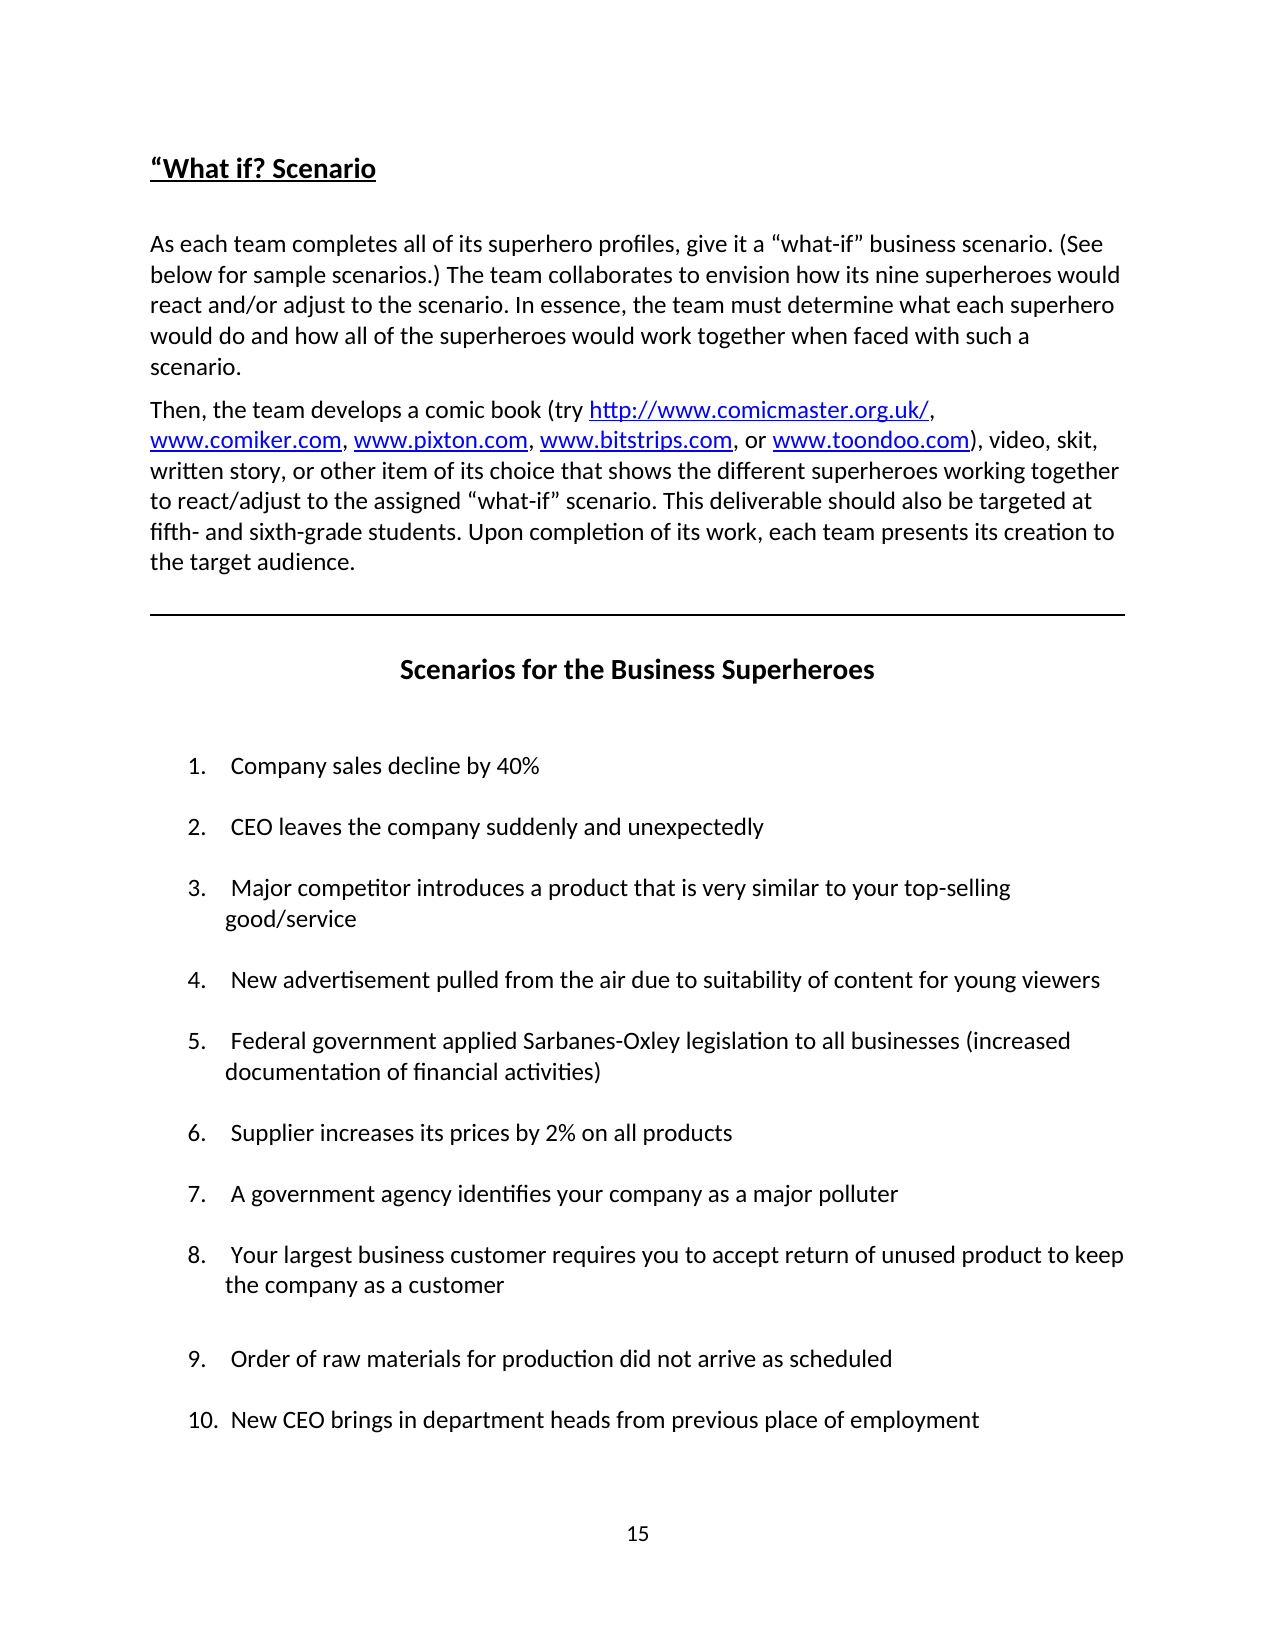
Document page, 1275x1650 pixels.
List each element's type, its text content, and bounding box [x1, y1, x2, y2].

text As each team completes all of its superhero profiles, give it a “what-if” business scenario. (See below for sample scenarios.) The team collaborates to envision how its nine superheroes would react and/or adjust to the scenario. In essence, the team must determine what each superhero would do and how all of the superheroes would work together when faced with such a scenario. [150, 229, 1125, 381]
list Supplier increases its prices by 2% on all products [187, 1117, 1125, 1147]
text Scenarios for the Business Superheroes [150, 651, 1125, 687]
list Major competitor introduces a product that is very similar to your top-selling good/service [187, 873, 1125, 934]
list New CEO brings in department heads from previous place of employment [187, 1404, 1125, 1434]
list Your largest business customer requires you to accept return of unused product to keep the company as a customer [187, 1239, 1125, 1300]
list Company sales decline by 40% [187, 751, 1125, 781]
list CEO leaves the company suddenly and unexpectedly [187, 812, 1125, 842]
text “What if? Scenario [150, 150, 1125, 186]
list A government agency identifies your company as a major polluter [187, 1178, 1125, 1208]
list New advertisement pulled from the air due to suitability of content for young viewers [187, 964, 1125, 995]
list Federal government applied Sarbanes-Oxley legislation to all businesses (increased documentation of financial activities) [187, 1025, 1125, 1086]
text Then, the team develops a comic book (try http://www.comicmaster.org.uk/, www.comiker.com, www.pixton.com, www.bitstrips.com, or www.toondoo.com), video, skit, written story, or other item of its choice that shows the different superheroes working together to react/adjust to the assigned “what-if” scenario. This deliverable should also be targeted at fifth- and sixth-grade students. Upon completion of its work, each team presents its creation to the target audience. [150, 394, 1125, 577]
list Order of raw materials for production did not arrive as scheduled [187, 1343, 1125, 1373]
